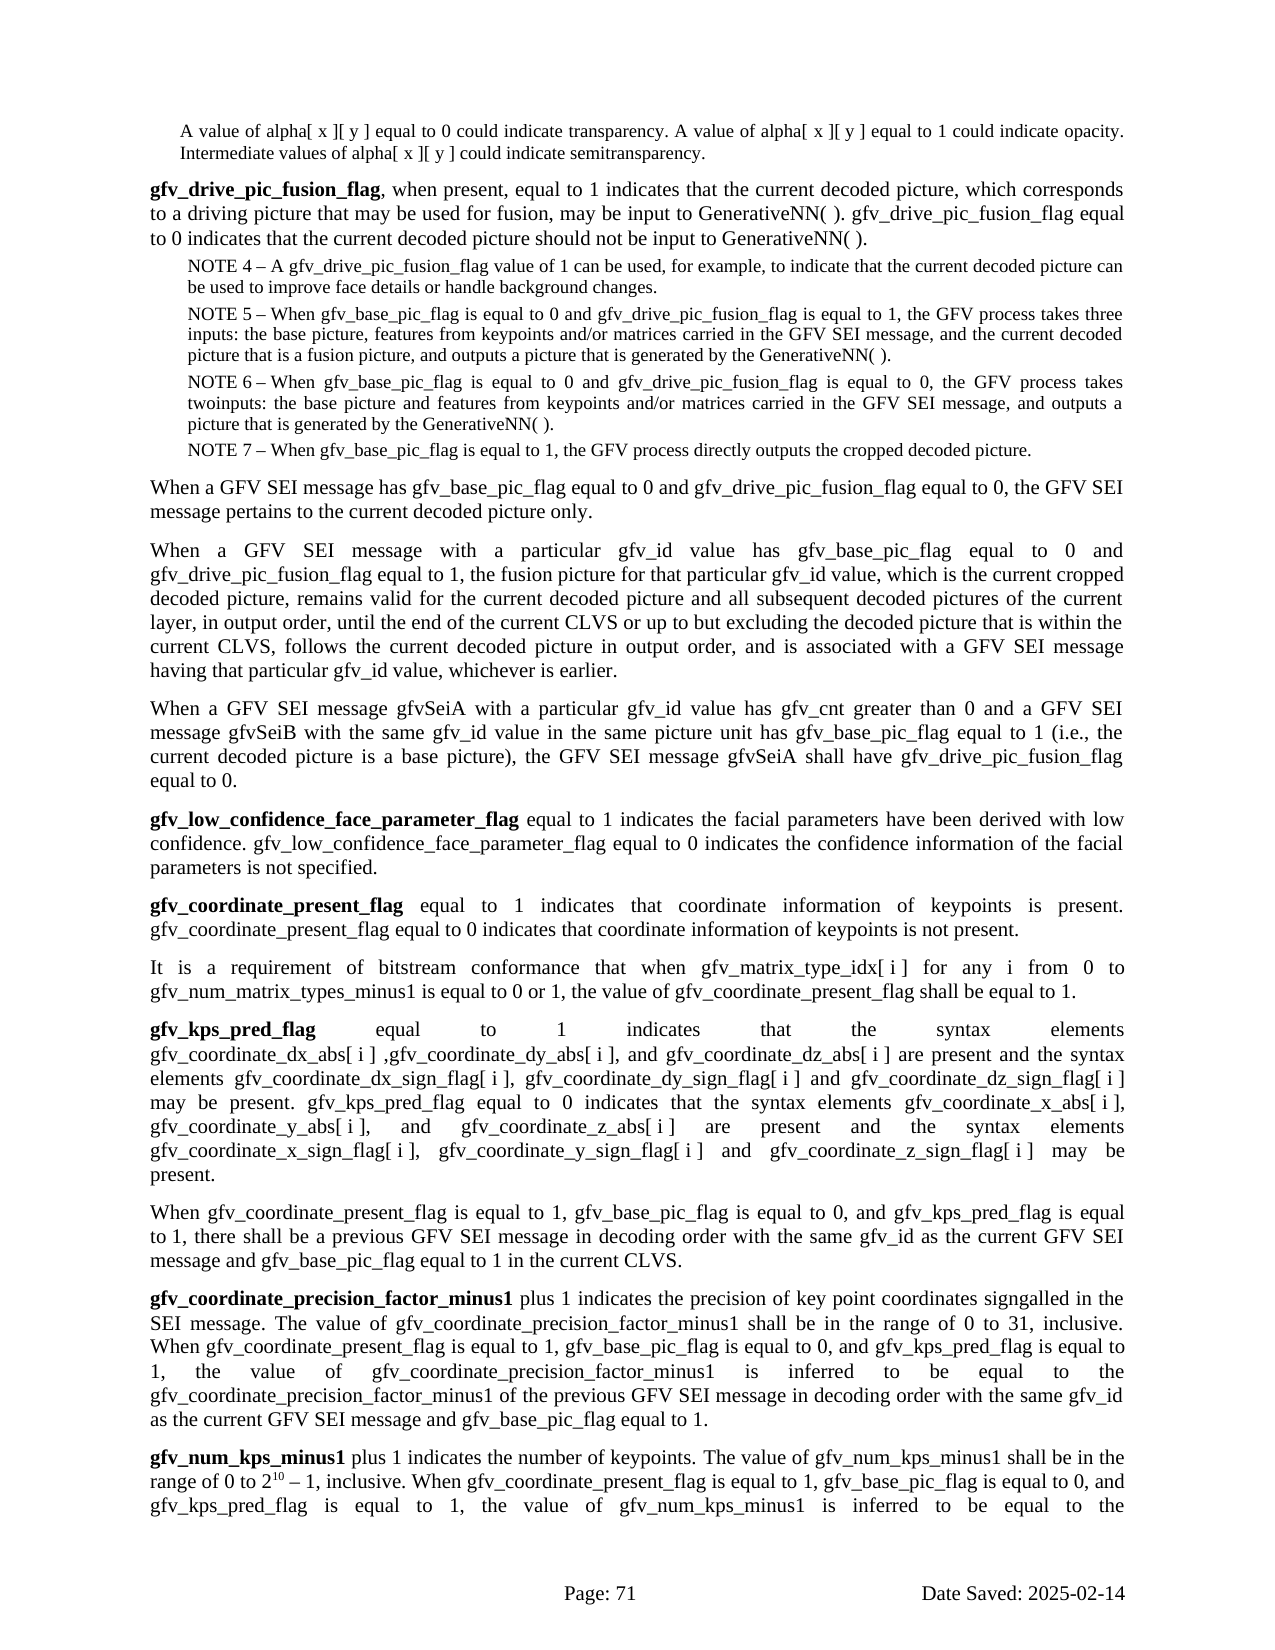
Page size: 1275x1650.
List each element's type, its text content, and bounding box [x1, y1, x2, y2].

text A value of alpha[ x ][ y ] equal to 0 could indicate transparency. A value of alpha[ x ][ y ] equal to 1 could indicate opacity. Intermediate values of alpha[ x ][ y ] could indicate semitransparency. [179, 120, 1125, 163]
text gfv_kps_pred_flag equal to 1 indicates that the syntax elements gfv_coordinate_dx_abs[ i ] ,gfv_coordinate_dy_abs[ i ], and gfv_coordinate_dz_abs[ i ] are present and the syntax elements gfv_coordinate_dx_sign_flag[ i ], gfv_coordinate_dy_sign_flag[ i ] and gfv_coordinate_dz_sign_flag[ i ] may be present. gfv_kps_pred_flag equal to 0 indicates that the syntax elements gfv_coordinate_x_abs[ i ], gfv_coordinate_y_abs[ i ], and gfv_coordinate_z_abs[ i ] are present and the syntax elements gfv_coordinate_x_sign_flag[ i ], gfv_coordinate_y_sign_flag[ i ] and gfv_coordinate_z_sign_flag[ i ] may be present. [150, 1017, 1125, 1186]
text NOTE 5 – When gfv_base_pic_flag is equal to 0 and gfv_drive_pic_fusion_flag is equal to 1, the GFV process takes three inputs: the base picture, features from keypoints and/or matrices carried in the GFV SEI message, and the current decoded picture that is a fusion picture, and outputs a picture that is generated by the GenerativeNN( ). [187, 303, 1125, 366]
text NOTE 4 – A gfv_drive_pic_fusion_flag value of 1 can be used, for example, to indicate that the current decoded picture can be used to improve face details or handle background changes. [187, 256, 1125, 297]
text gfv_coordinate_precision_factor_minus1 plus 1 indicates the precision of key point coordinates signgalled in the SEI message. The value of gfv_coordinate_precision_factor_minus1 shall be in the range of 0 to 31, inclusive. When gfv_coordinate_present_flag is equal to 1, gfv_base_pic_flag is equal to 0, and gfv_kps_pred_flag is equal to 1, the value of gfv_coordinate_precision_factor_minus1 is inferred to be equal to the gfv_coordinate_precision_factor_minus1 of the previous GFV SEI message in decoding order with the same gfv_id as the current GFV SEI message and gfv_base_pic_flag equal to 1. [150, 1286, 1125, 1431]
text When a GFV SEI message has gfv_base_pic_flag equal to 0 and gfv_drive_pic_fusion_flag equal to 0, the GFV SEI message pertains to the current decoded picture only. [150, 475, 1125, 523]
text gfv_coordinate_present_flag equal to 1 indicates that coordinate information of keypoints is present. gfv_coordinate_present_flag equal to 0 indicates that coordinate information of keypoints is not present. [150, 893, 1125, 941]
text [150, 1445, 1125, 1517]
text When a GFV SEI message gfvSeiA with a particular gfv_id value has gfv_cnt greater than 0 and a GFV SEI message gfvSeiB with the same gfv_id value in the same picture unit has gfv_base_pic_flag equal to 1 (i.e., the current decoded picture is a base picture), the GFV SEI message gfvSeiA shall have gfv_drive_pic_fusion_flag equal to 0. [150, 696, 1125, 792]
text gfv_drive_pic_fusion_flag, when present, equal to 1 indicates that the current decoded picture, which corresponds to a driving picture that may be used for fusion, may be input to GenerativeNN( ). gfv_drive_pic_fusion_flag equal to 0 indicates that the current decoded picture should not be input to GenerativeNN( ). [150, 177, 1125, 249]
text It is a requirement of bitstream conformance that when gfv_matrix_type_idx[ i ] for any i from 0 to gfv_num_matrix_types_minus1 is equal to 0 or 1, the value of gfv_coordinate_present_flag shall be equal to 1. [150, 955, 1125, 1003]
text NOTE 6 – When gfv_base_pic_flag is equal to 0 and gfv_drive_pic_fusion_flag is equal to 0, the GFV process takes twoinputs: the base picture and features from keypoints and/or matrices carried in the GFV SEI message, and outputs a picture that is generated by the GenerativeNN( ). [187, 372, 1125, 434]
text gfv_low_confidence_face_parameter_flag equal to 1 indicates the facial parameters have been derived with low confidence. gfv_low_confidence_face_parameter_flag equal to 0 indicates the confidence information of the facial parameters is not specified. [150, 806, 1125, 879]
text When gfv_coordinate_present_flag is equal to 1, gfv_base_pic_flag is equal to 0, and gfv_kps_pred_flag is equal to 1, there shall be a previous GFV SEI message in decoding order with the same gfv_id as the current GFV SEI message and gfv_base_pic_flag equal to 1 in the current CLVS. [150, 1200, 1125, 1272]
text NOTE 7 – When gfv_base_pic_flag is equal to 1, the GFV process directly outputs the cropped decoded picture. [187, 440, 1125, 461]
text When a GFV SEI message with a particular gfv_id value has gfv_base_pic_flag equal to 0 and gfv_drive_pic_fusion_flag equal to 1, the fusion picture for that particular gfv_id value, which is the current cropped decoded picture, remains valid for the current decoded picture and all subsequent decoded pictures of the current layer, in output order, until the end of the current CLVS or up to but excluding the decoded picture that is within the current CLVS, follows the current decoded picture in output order, and is associated with a GFV SEI message having that particular gfv_id value, whichever is earlier. [150, 537, 1125, 682]
